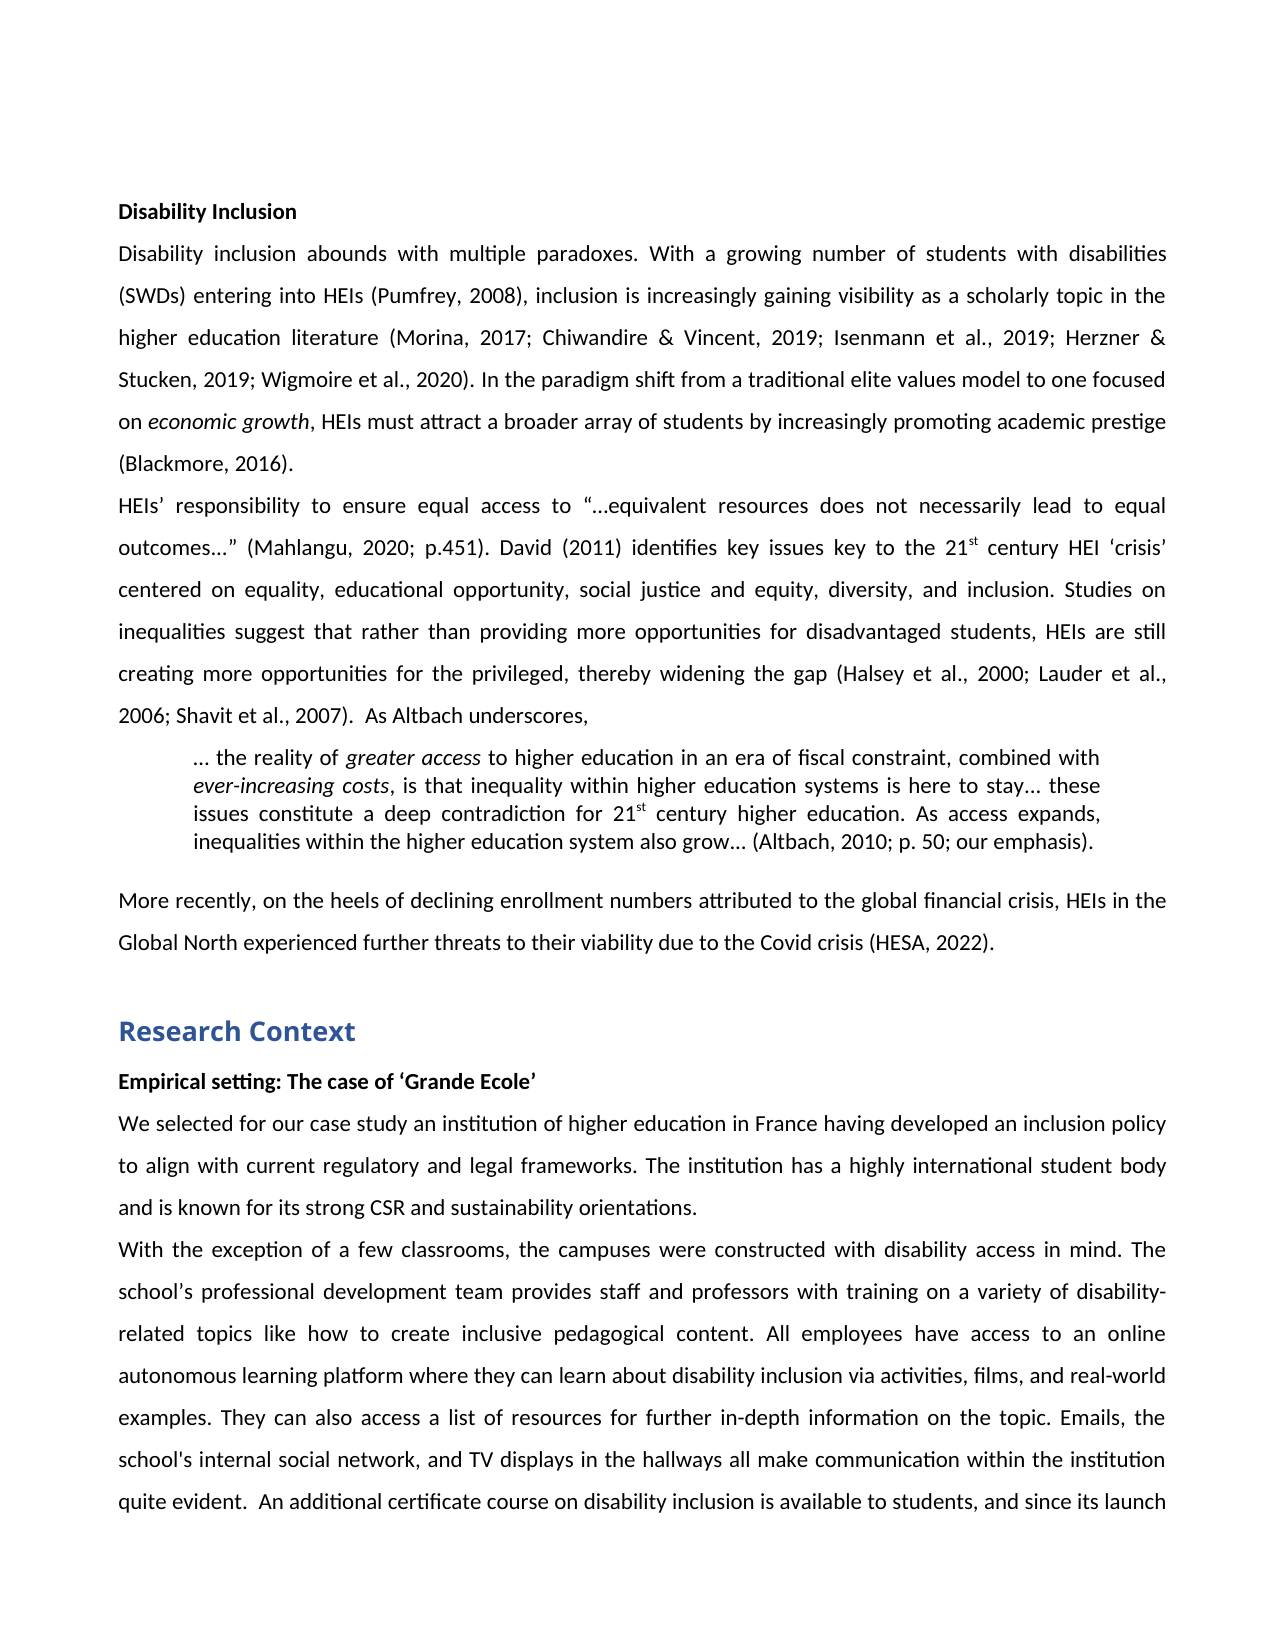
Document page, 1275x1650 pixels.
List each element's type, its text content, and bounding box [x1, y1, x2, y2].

text More recently, on the heels of declining enrollment numbers attributed to the global financial crisis, HEIs in the Global North experienced further threats to their viability due to the Covid crisis (HESA, 2022). [118, 886, 1167, 956]
text HEIs’ responsibility to ensure equal access to “…equivalent resources does not necessarily lead to equal outcomes...” (Mahlangu, 2020; p.451). David (2011) identifies key issues key to the 21st century HEI ‘crisis’ centered on equality, educational opportunity, social justice and equity, diversity, and inclusion. Studies on inequalities suggest that rather than providing more opportunities for disadvantaged students, HEIs are still creating more opportunities for the privileged, thereby widening the gap (Halsey et al., 2000; Lauder et al., 2006; Shavit et al., 2007). As Altbach underscores, [118, 491, 1167, 729]
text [118, 1235, 1167, 1515]
text Empirical setting: The case of ‘Grande Ecole’ [118, 1067, 1167, 1096]
text Research Context [118, 1012, 1167, 1049]
text … the reality of greater access to higher education in an era of fiscal constraint, combined with ever-increasing costs, is that inequality within higher education systems is here to stay... these issues constitute a deep contradiction for 21st century higher education. As access expands, inequalities within the higher education system also grow... (Altbach, 2010; p. 50; our emphasis). [193, 743, 1101, 855]
text Disability inclusion abounds with multiple paradoxes. With a growing number of students with disabilities (SWDs) entering into HEIs (Pumfrey, 2008), inclusion is increasingly gaining visibility as a scholarly topic in the higher education literature (Morina, 2017; Chiwandire & Vincent, 2019; Isenmann et al., 2019; Herzner & Stucken, 2019; Wigmoire et al., 2020). In the paradigm shift from a traditional elite values model to one focused on economic growth, HEIs must attract a broader array of students by increasingly promoting academic prestige (Blackmore, 2016). [118, 239, 1167, 477]
text We selected for our case study an institution of higher education in France having developed an inclusion policy to align with current regulatory and legal frameworks. The institution has a highly international student body and is known for its strong CSR and sustainability orientations. [118, 1109, 1167, 1221]
text Disability Inclusion [118, 197, 1167, 225]
